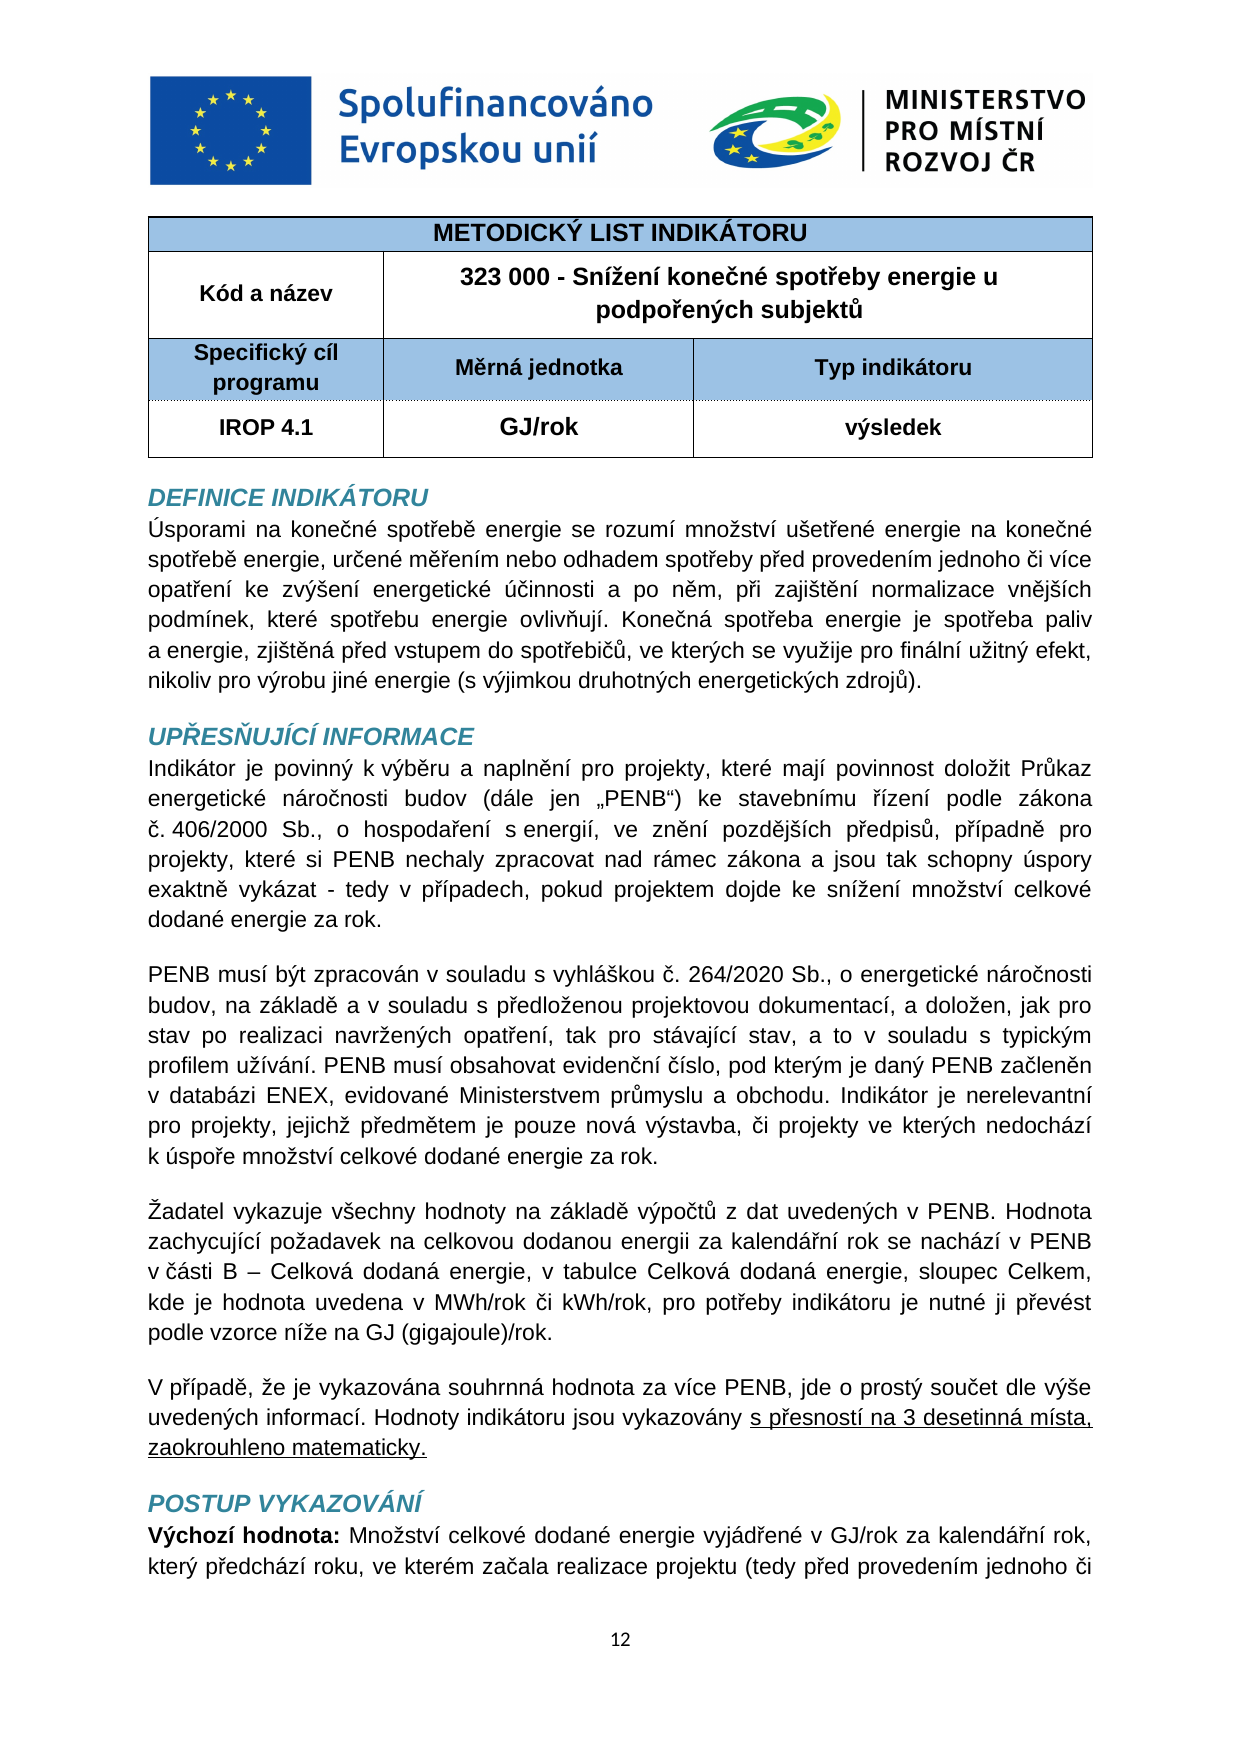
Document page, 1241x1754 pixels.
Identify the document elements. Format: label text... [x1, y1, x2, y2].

table_cell GJ/rok [384, 400, 693, 457]
text Upřesňující informace [148, 722, 1093, 751]
table_cell výsledek [694, 400, 1092, 457]
table_cell Typ indikátoru [694, 339, 1092, 400]
table_cell Specifický cíl programu [149, 339, 383, 400]
text Indikátor je povinný k výběru a naplnění pro projekty, které mají povinnost doložit Průkaz energetické náročnosti budov (dále jen „PENB“) ke stavebnímu řízení podle zákona č. 406/2000 Sb., o hospodaření s energií, ve znění pozdějších předpisů, případně pro projekty, které si PENB nechaly zpracovat nad rámec zákona a jsou tak schopny úspory exaktně vykázat - tedy v případech, pokud projektem dojde ke snížení množství celkové dodané energie za rok. [148, 755, 1093, 932]
table_header METODICKÝ LIST INDIKÁTORU [149, 218, 1092, 251]
table_cell Kód a název [149, 252, 383, 338]
text Definice indikátoru [148, 483, 1093, 512]
text PENB musí být zpracován v souladu s vyhláškou č. 264/2020 Sb., o energetické náročnosti budov, na základě a v souladu s předloženou projektovou dokumentací, a doložen, jak pro stav po realizaci navržených opatření, tak pro stávající stav, a to v souladu s typickým profilem užívání. PENB musí obsahovat evidenční číslo, pod kterým je daný PENB začleněn v databázi ENEX, evidované Ministerstvem průmyslu a obchodu. Indikátor je nerelevantní pro projekty, jejichž předmětem je pouze nová výstavba, či projekty ve kterých nedochází k úspoře množství celkové dodané energie za rok. [148, 961, 1093, 1169]
table_cell IROP 4.1 [149, 400, 383, 457]
picture [147, 73, 1093, 188]
text V případě, že je vykazována souhrnná hodnota za více PENB, jde o prostý součet dle výše uvedených informací. Hodnoty indikátoru jsou vykazovány s přesností na 3 desetinná místa, zaokrouhleno matematicky. [148, 1374, 1093, 1461]
table_cell Měrná jednotka [384, 339, 693, 400]
text Úsporami na konečné spotřebě energie se rozumí množství ušetřené energie na konečné spotřebě energie, určené měřením nebo odhadem spotřeby před provedením jednoho či více opatření ke zvýšení energetické účinnosti a po něm, při zajištění normalizace vnějších podmínek, které spotřebu energie ovlivňují. Konečná spotřeba energie je spotřeba paliv a energie, zjištěná před vstupem do spotřebičů, ve kterých se využije pro finální užitný efekt, nikoliv pro výrobu jiné energie (s výjimkou druhotných energetických zdrojů). [148, 516, 1093, 693]
table_cell 323 000 - Snížení konečné spotřeby energie u podpořených subjektů [384, 252, 1092, 338]
text Žadatel vykazuje všechny hodnoty na základě výpočtů z dat uvedených v PENB. Hodnota zachycující požadavek na celkovou dodanou energii za kalendářní rok se nachází v PENB v části B – Celková dodaná energie, v tabulce Celková dodaná energie, sloupec Celkem, kde je hodnota uvedena v MWh/rok či kWh/rok, pro potřeby indikátoru je nutné ji převést podle vzorce níže na GJ (gigajoule)/rok. [148, 1198, 1093, 1345]
text postup vykazování [148, 1489, 1093, 1518]
